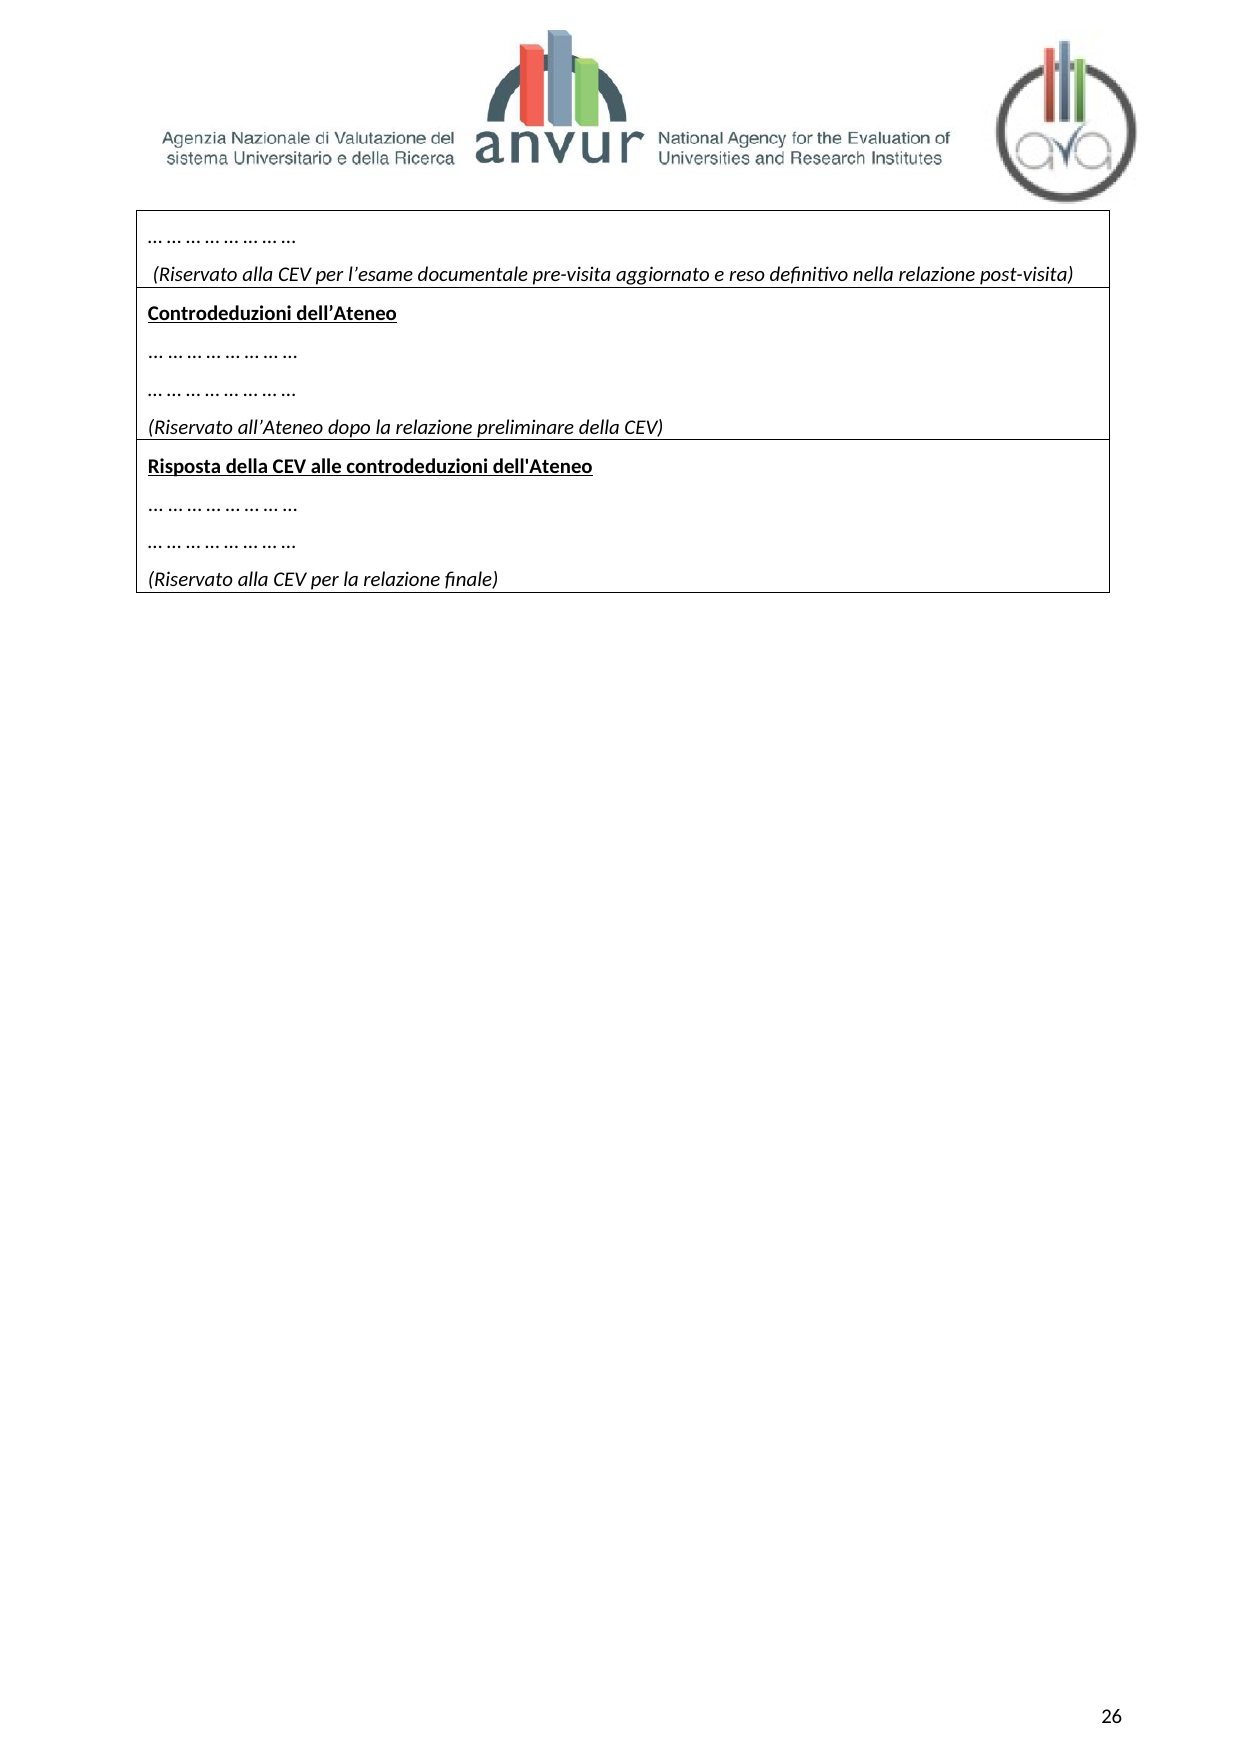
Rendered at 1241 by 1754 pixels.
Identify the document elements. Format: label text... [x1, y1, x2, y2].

table_cell Controdeduzioni dell’Ateneo ... … … … … … … … … … … … … … … … (Riservato all’Ateneo dopo la relazione preliminare della CEV) [137, 288, 1109, 439]
table_cell Risposta della CEV alle controdeduzioni dell'Ateneo ... … … … … … … … … … … … … … … … (Riservato alla CEV per la relazione finale) [137, 440, 1109, 592]
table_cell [137, 211, 1109, 287]
